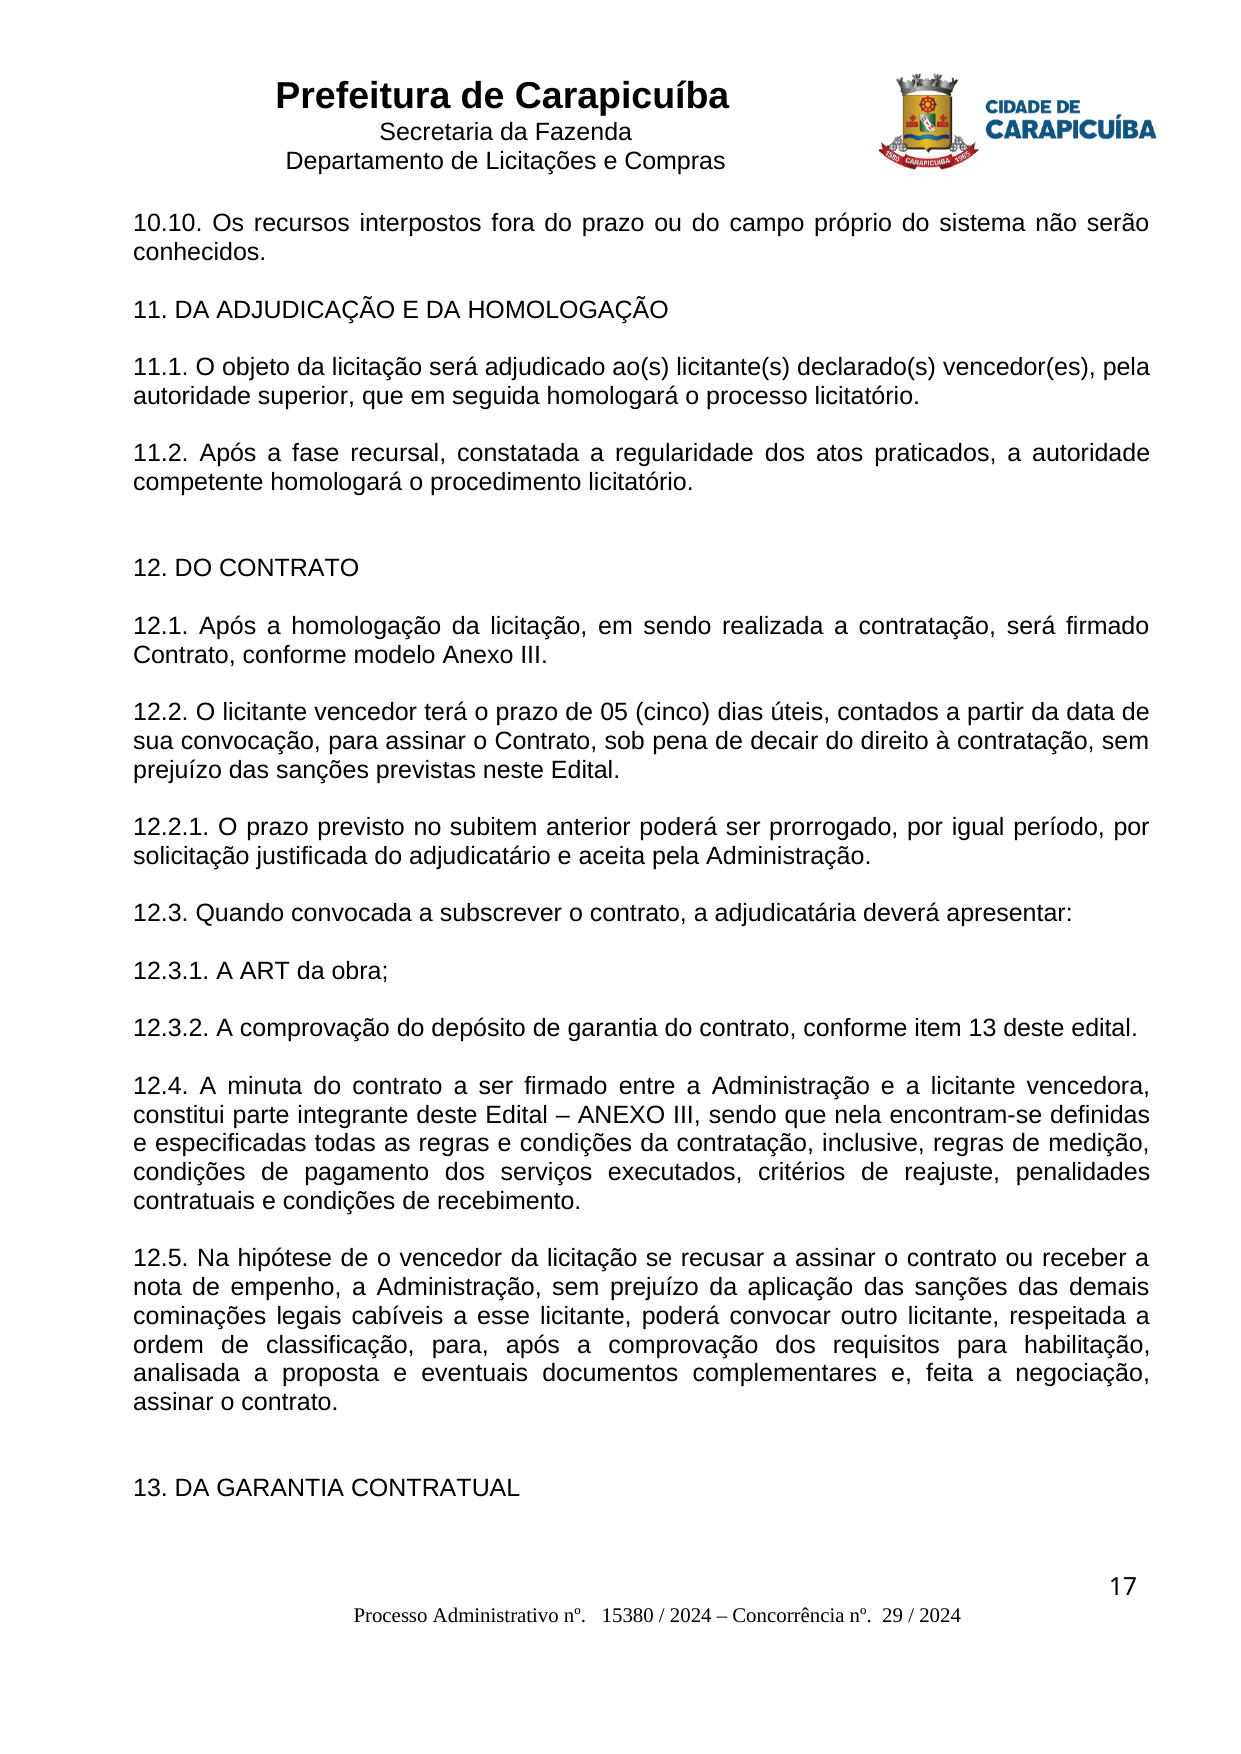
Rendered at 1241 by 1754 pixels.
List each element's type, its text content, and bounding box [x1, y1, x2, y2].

picture [877, 65, 1159, 172]
text 11.2. Após a fase recursal, constatada a regularidade dos atos praticados, a autoridade competente homologará o procedimento licitatório. [133, 438, 1152, 496]
text 12.3. Quando convocada a subscrever o contrato, a adjudicatária deverá apresentar: [133, 898, 1152, 927]
text 12.3.2. A comprovação do depósito de garantia do contrato, conforme item 13 deste edital. [133, 1013, 1152, 1042]
text 12.4. A minuta do contrato a ser firmado entre a Administração e a licitante vencedora, constitui parte integrante deste Edital – ANEXO III, sendo que nela encontram-se definidas e especificadas todas as regras e condições da contratação, inclusive, regras de medição, condições de pagamento dos serviços executados, critérios de reajuste, penalidades contratuais e condições de recebimento. [133, 1071, 1152, 1215]
text 11.1. O objeto da licitação será adjudicado ao(s) licitante(s) declarado(s) vencedor(es), pela autoridade superior, que em seguida homologará o processo licitatório. [133, 352, 1152, 410]
text 12.3.1. A ART da obra; [133, 956, 1152, 985]
text 12.1. Após a homologação da licitação, em sendo realizada a contratação, será firmado Contrato, conforme modelo Anexo III. [133, 611, 1152, 668]
text 12.2. O licitante vencedor terá o prazo de 05 (cinco) dias úteis, contados a partir da data de sua convocação, para assinar o Contrato, sob pena de decair do direito à contratação, sem prejuízo das sanções previstas neste Edital. [133, 697, 1152, 783]
text 12.2.1. O prazo previsto no subitem anterior poderá ser prorrogado, por igual período, por solicitação justificada do adjudicatário e aceita pela Administração. [133, 812, 1152, 870]
text 12. DO CONTRATO [133, 553, 1152, 582]
text 13. DA GARANTIA CONTRATUAL [133, 1473, 1152, 1502]
text 11. DA ADJUDICAÇÃO E DA HOMOLOGAÇÃO [133, 295, 1152, 323]
text 10.10. Os recursos interpostos fora do prazo ou do campo próprio do sistema não serão conhecidos. [133, 208, 1152, 266]
text 12.5. Na hipótese de o vencedor da licitação se recusar a assinar o contrato ou receber a nota de empenho, a Administração, sem prejuízo da aplicação das sanções das demais cominações legais cabíveis a esse licitante, poderá convocar outro licitante, respeitada a ordem de classificação, para, após a comprovação dos requisitos para habilitação, analisada a proposta e eventuais documentos complementares e, feita a negociação, assinar o contrato. [133, 1243, 1152, 1416]
